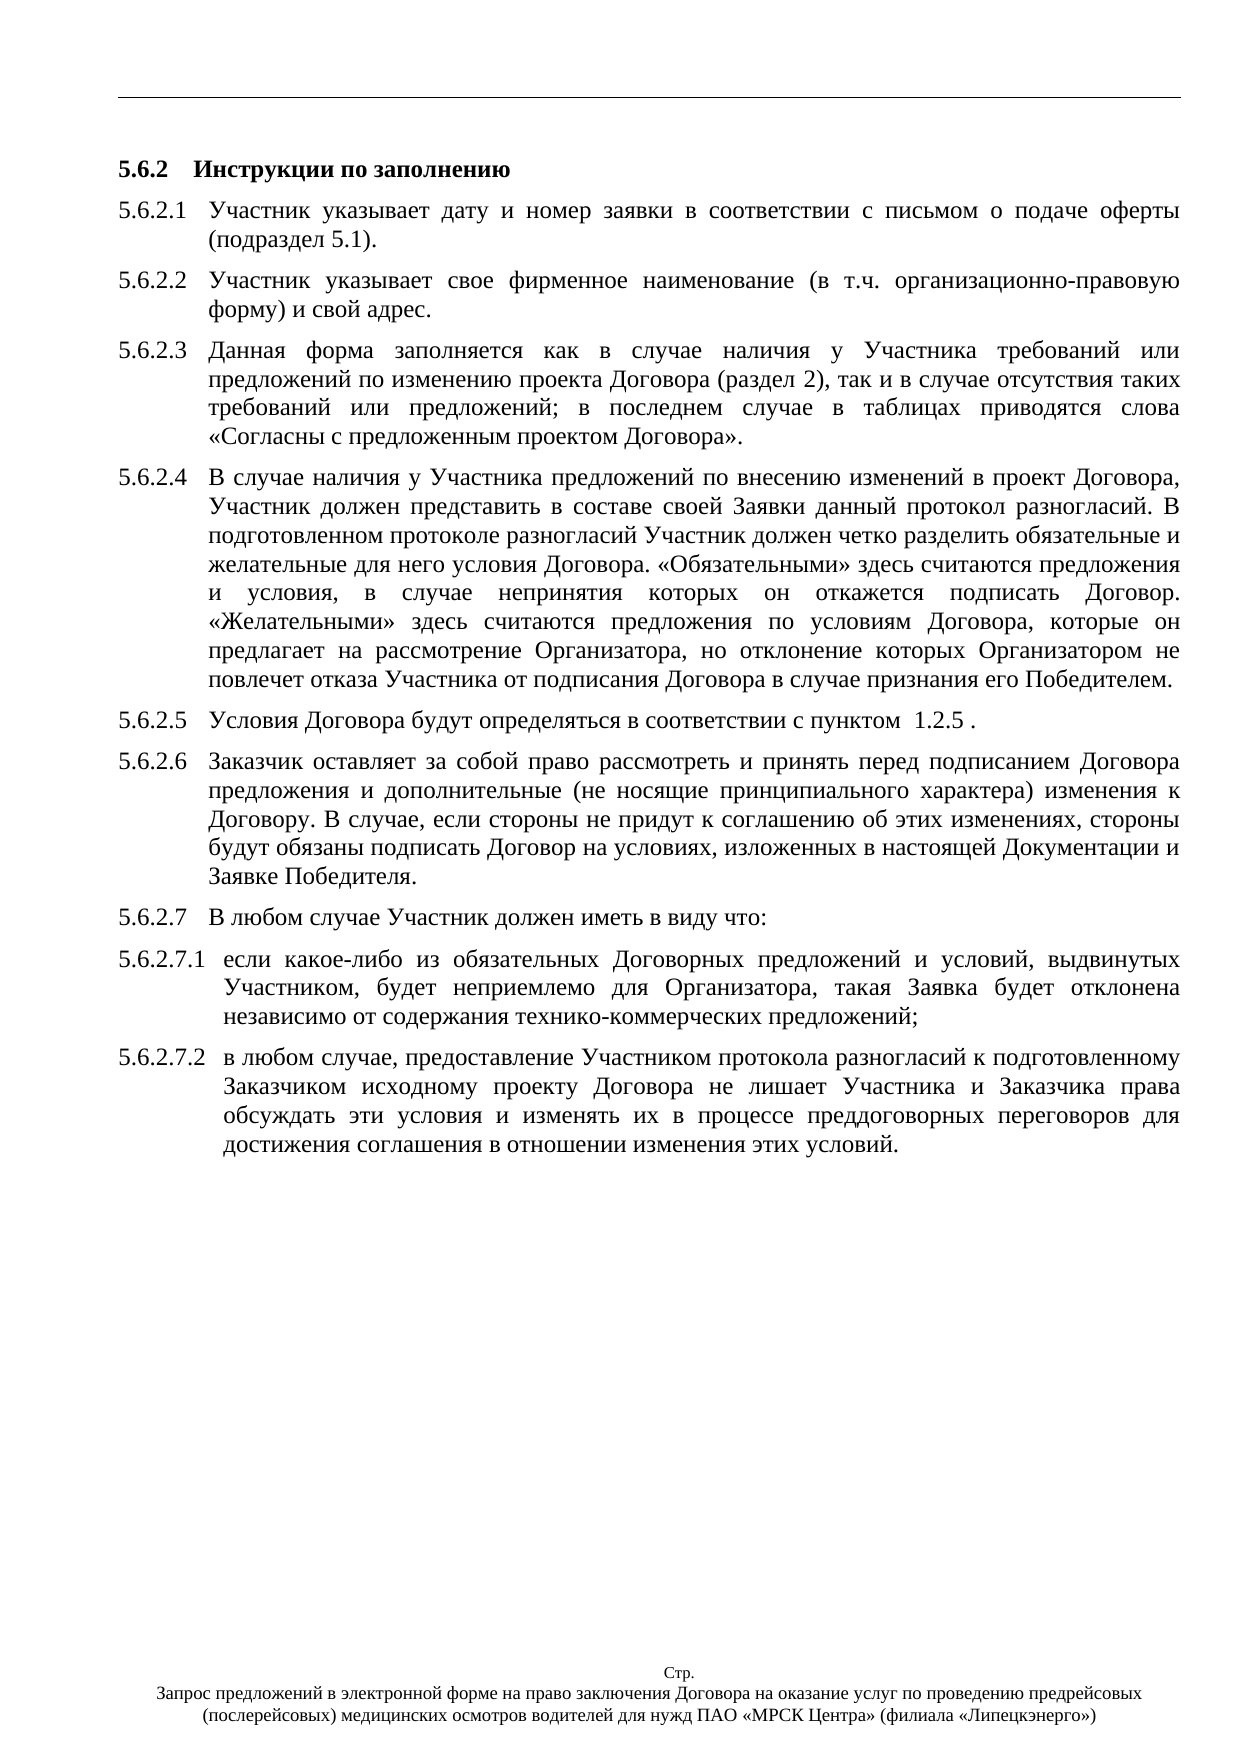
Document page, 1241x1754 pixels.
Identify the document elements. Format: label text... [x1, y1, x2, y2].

list Участник указывает свое фирменное наименование (в т.ч. организационно-правовую форму) и свой адрес. [118, 265, 1181, 322]
list Участник указывает дату и номер заявки в соответствии с письмом о подаче оферты (подраздел 5.1). [118, 195, 1181, 252]
list Данная форма заполняется как в случае наличия у Участника требований или предложений по изменению проекта Договора (раздел 2), так и в случае отсутствия таких требований или предложений; в последнем случае в таблицах приводятся слова «Согласны с предложенным проектом Договора». [118, 335, 1181, 450]
list в любом случае, предоставление Участником протокола разногласий к подготовленному Заказчиком исходному проекту Договора не лишает Участника и Заказчика права обсуждать эти условия и изменять их в процессе преддоговорных переговоров для достижения соглашения в отношении изменения этих условий. [118, 1042, 1181, 1157]
subtitle Инструкции по заполнению [118, 154, 1181, 182]
list Заказчик оставляет за собой право рассмотреть и принять перед подписанием Договора предложения и дополнительные (не носящие принципиального характера) изменения к Договору. В случае, если стороны не придут к соглашению об этих изменениях, стороны будут обязаны подписать Договор на условиях, изложенных в настоящей Документации и Заявке Победителя. [118, 746, 1181, 890]
list Условия Договора будут определяться в соответствии с пунктом 1.2.6 . [118, 705, 1181, 734]
list если какое-либо из обязательных Договорных предложений и условий, выдвинутых Участником, будет неприемлемо для Организатора, такая Заявка будет отклонена независимо от содержания технико-коммерческих предложений; [118, 944, 1181, 1030]
list В случае наличия у Участника предложений по внесению изменений в проект Договора, Участник должен представить в составе своей Заявки данный протокол разногласий. В подготовленном протоколе разногласий Участник должен четко разделить обязательные и желательные для него условия Договора. «Обязательными» здесь считаются предложения и условия, в случае непринятия которых он откажется подписать Договор. «Желательными» здесь считаются предложения по условиям Договора, которые он предлагает на рассмотрение Организатора, но отклонение которых Организатором не повлечет отказа Участника от подписания Договора в случае признания его Победителем. [118, 462, 1181, 692]
list В любом случае Участник должен иметь в виду что: [118, 902, 1181, 931]
